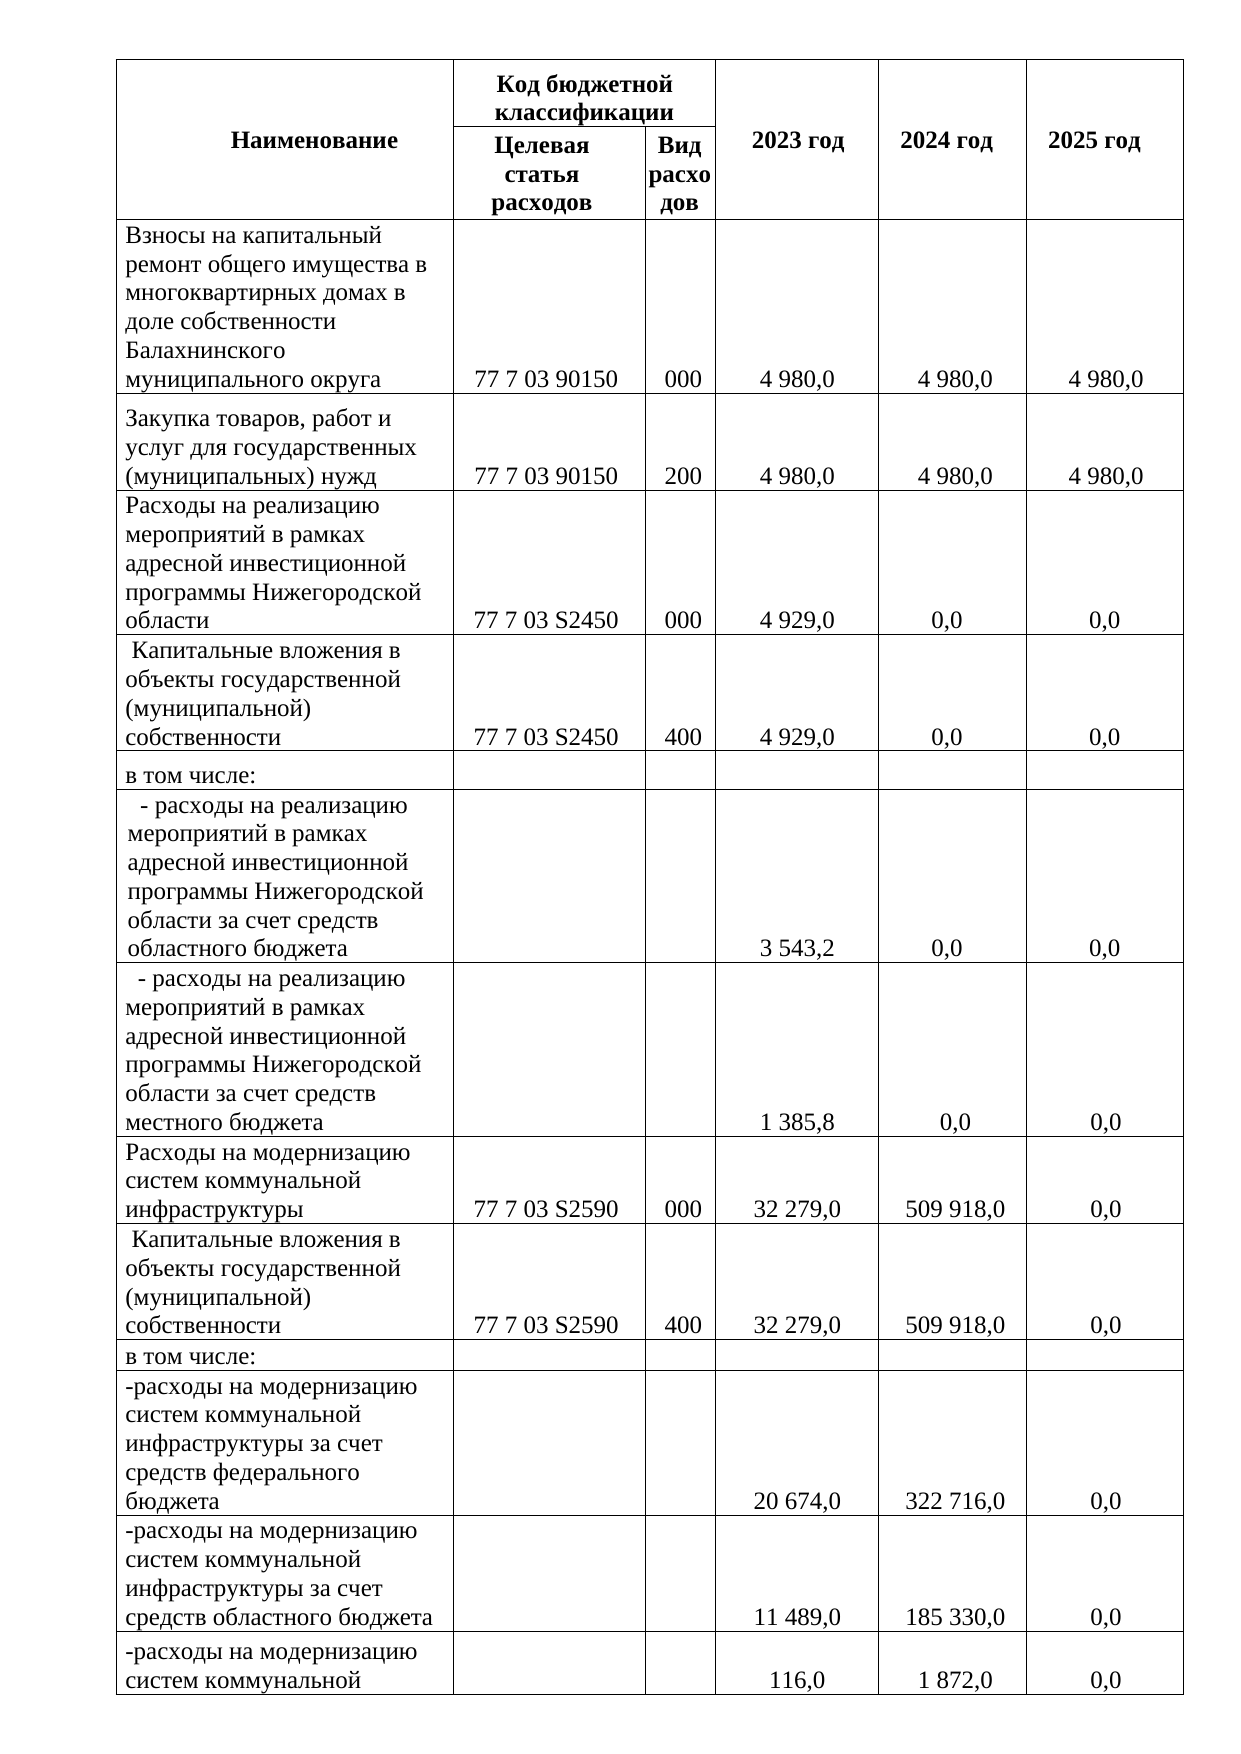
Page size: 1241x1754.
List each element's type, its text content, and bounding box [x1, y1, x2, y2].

table_cell Вид расходов [646, 127, 715, 219]
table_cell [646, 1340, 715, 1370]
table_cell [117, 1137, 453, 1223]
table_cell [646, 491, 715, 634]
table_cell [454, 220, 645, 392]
table_header 2025 год [1027, 60, 1183, 219]
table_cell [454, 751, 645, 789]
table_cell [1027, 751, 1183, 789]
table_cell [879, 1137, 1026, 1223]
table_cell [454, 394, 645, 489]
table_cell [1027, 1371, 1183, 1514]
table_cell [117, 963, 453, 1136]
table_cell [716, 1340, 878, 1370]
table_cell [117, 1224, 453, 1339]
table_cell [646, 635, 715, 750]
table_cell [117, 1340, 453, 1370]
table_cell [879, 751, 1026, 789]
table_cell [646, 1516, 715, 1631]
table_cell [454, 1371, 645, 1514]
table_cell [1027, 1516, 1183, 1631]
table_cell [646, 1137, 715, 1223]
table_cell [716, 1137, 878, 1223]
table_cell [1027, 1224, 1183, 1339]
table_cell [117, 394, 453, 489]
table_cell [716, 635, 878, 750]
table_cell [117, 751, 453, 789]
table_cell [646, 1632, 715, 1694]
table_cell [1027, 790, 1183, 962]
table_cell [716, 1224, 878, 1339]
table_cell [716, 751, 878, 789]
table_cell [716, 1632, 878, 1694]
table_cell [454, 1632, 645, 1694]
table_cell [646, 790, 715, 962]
table_header 2023 год [716, 60, 878, 219]
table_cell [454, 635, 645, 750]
table_header 2024 год [879, 60, 1026, 219]
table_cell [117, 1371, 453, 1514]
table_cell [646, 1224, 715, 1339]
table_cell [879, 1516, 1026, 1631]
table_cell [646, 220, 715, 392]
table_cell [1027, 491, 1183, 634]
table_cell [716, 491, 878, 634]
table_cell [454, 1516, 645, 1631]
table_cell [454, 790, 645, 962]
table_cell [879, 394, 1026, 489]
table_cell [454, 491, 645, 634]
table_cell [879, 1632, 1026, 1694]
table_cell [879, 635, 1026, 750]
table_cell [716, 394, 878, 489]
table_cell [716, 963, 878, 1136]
table_header Наименование [117, 60, 453, 219]
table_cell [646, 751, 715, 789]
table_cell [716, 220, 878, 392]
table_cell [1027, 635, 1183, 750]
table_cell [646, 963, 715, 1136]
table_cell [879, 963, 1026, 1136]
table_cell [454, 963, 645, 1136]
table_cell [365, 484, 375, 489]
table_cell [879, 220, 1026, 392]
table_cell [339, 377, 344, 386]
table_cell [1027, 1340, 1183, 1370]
table_header Код бюджетной классификации [454, 60, 715, 126]
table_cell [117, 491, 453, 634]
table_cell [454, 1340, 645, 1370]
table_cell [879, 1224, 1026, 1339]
table_cell Целевая статья расходов [454, 127, 645, 219]
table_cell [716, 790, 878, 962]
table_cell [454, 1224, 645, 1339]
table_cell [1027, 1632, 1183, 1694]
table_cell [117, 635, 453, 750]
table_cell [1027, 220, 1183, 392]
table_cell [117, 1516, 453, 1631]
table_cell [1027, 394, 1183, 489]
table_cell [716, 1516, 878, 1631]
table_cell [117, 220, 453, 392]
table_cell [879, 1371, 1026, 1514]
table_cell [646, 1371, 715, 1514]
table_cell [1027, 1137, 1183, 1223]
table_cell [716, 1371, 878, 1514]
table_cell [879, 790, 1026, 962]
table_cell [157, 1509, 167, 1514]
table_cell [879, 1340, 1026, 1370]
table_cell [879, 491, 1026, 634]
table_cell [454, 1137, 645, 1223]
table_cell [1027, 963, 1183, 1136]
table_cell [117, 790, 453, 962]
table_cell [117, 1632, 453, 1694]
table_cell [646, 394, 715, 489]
